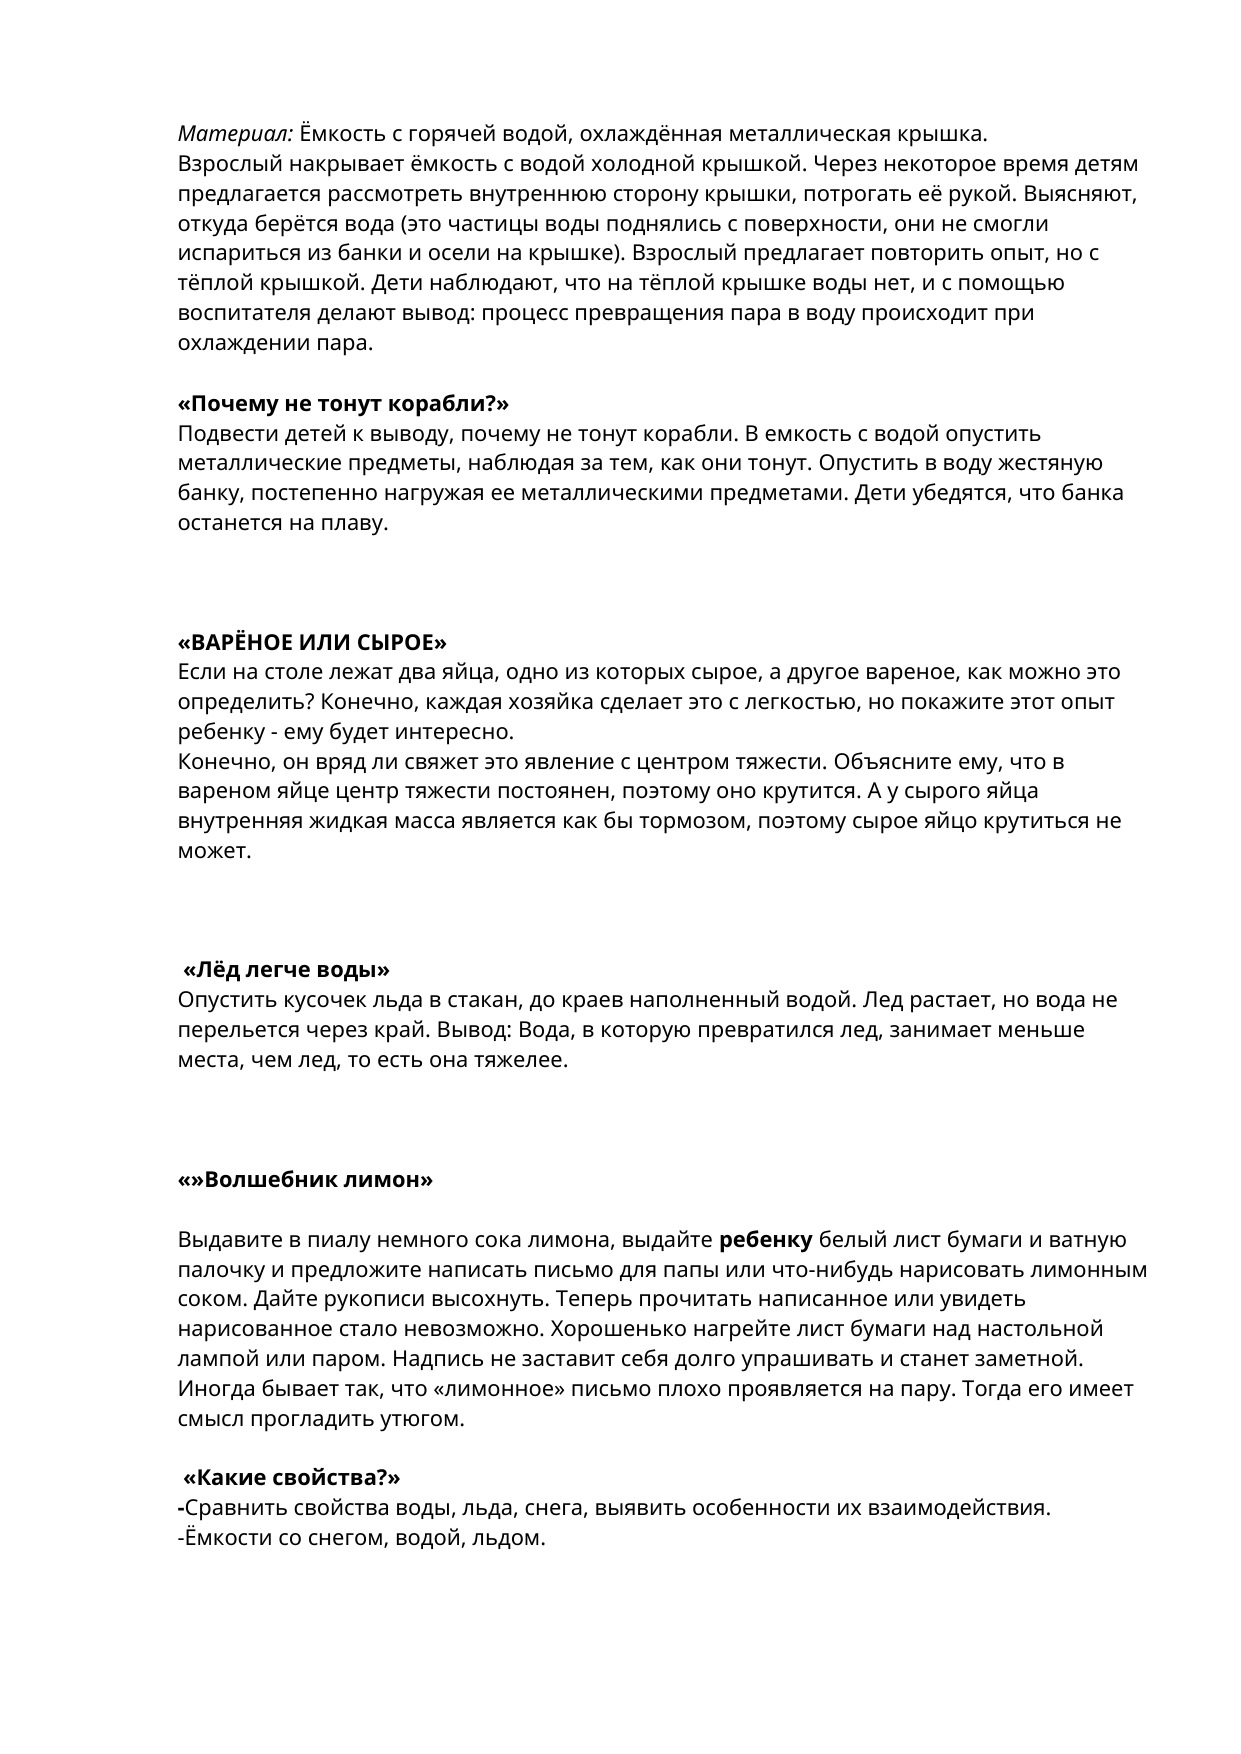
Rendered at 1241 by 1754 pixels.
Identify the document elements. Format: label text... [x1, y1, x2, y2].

text Опустить кусочек льда в стакан, до краев наполненный водой. Лед растает, но вода не перельется через край. Вывод: Вода, в которую превратился лед, занимает меньше места, чем лед, то есть она тяжелее. [177, 984, 1152, 1073]
text Если на столе лежат два яйца, одно из которых сырое, а другое вареное, как можно это определить? Конечно, каждая хозяйка сделает это с легкостью, но покажите этот опыт ребенку - ему будет интересно. Конечно, он вряд ли свяжет это явление с центром тяжести. Объясните ему, что в вареном яйце центр тяжести постоянен, поэтому оно крутится. А у сырого яйца внутренняя жидкая масса является как бы тормозом, поэтому сырое яйцо крутиться не может. [177, 656, 1152, 865]
text «Лёд легче воды» [177, 954, 1152, 984]
text Взрослый накрывает ёмкость с водой холодной крышкой. Через некоторое время детям предлагается рассмотреть внутреннюю сторону крышки, потрогать её рукой. Выясняют, откуда берётся вода (это частицы воды поднялись с поверхности, они не смогли испариться из банки и осели на крышке). Взрослый предлагает повторить опыт, но с тёплой крышкой. Дети наблюдают, что на тёплой крышке воды нет, и с помощью воспитателя делают вывод: процесс превращения пара в воду происходит при охлаждении пара. [177, 148, 1152, 356]
text «Какие свойства?» [177, 1462, 1152, 1492]
text «Почему не тонут корабли?» [177, 388, 1152, 417]
text -Ёмкости со снегом, водой, льдом. [177, 1522, 1152, 1551]
text Выдавите в пиалу немного сока лимона, выдайте ребенку белый лист бумаги и ватную палочку и предложите написать письмо для папы или что-нибудь нарисовать лимонным соком. Дайте рукописи высохнуть. Теперь прочитать написанное или увидеть нарисованное стало невозможно. Хорошенько нагрейте лист бумаги над настольной лампой или паром. Надпись не заставит себя долго упрашивать и станет заметной. Иногда бывает так, что «лимонное» письмо плохо проявляется на пару. Тогда его имеет смысл прогладить утюгом. [177, 1224, 1152, 1432]
text «ВАРЁНОЕ ИЛИ СЫРОЕ» [177, 626, 1152, 656]
text Материал: Ёмкость с горячей водой, охлаждённая металлическая крышка. [177, 118, 1152, 148]
text «»Волшебник лимон» [177, 1164, 1152, 1194]
text Подвести детей к выводу, почему не тонут корабли. В емкость с водой опустить металлические предметы, наблюдая за тем, как они тонут. Опустить в воду жестяную банку, постепенно нагружая ее металлическими предметами. Дети убедятся, что банка останется на плаву. [177, 417, 1152, 537]
text -Сравнить свойства воды, льда, снега, выявить особенности их взаимодействия. [177, 1492, 1152, 1522]
